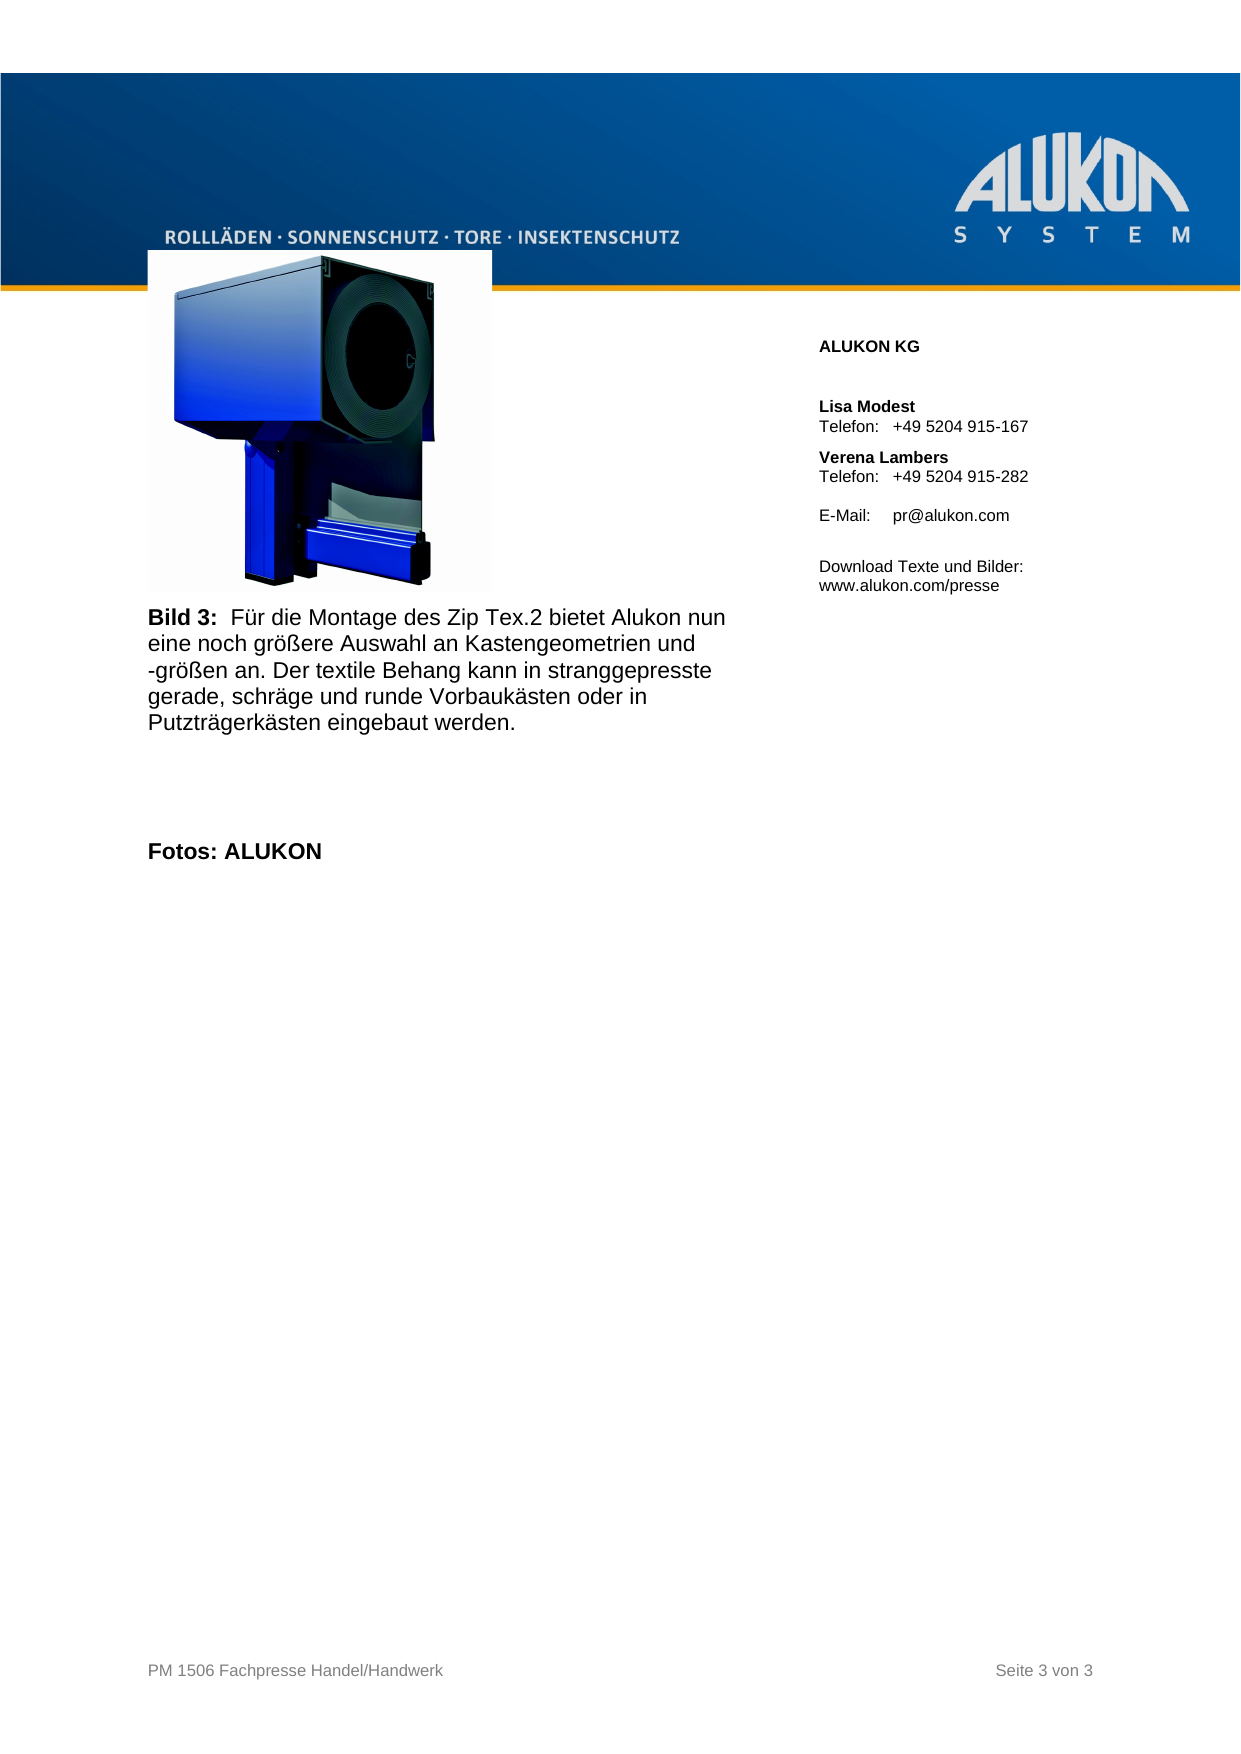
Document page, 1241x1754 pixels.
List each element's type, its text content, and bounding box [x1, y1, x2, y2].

text Bild 3: Für die Montage des Zip Tex.2 bietet Alukon nun eine noch größere Auswahl an Kastengeometrien und -größen an. Der textile Behang kann in stranggepresste gerade, schräge und runde Vorbaukästen oder in Putzträgerkästen eingebaut werden. [148, 604, 768, 736]
text Fotos: ALUKON [148, 838, 1171, 865]
picture [0, 73, 1241, 592]
